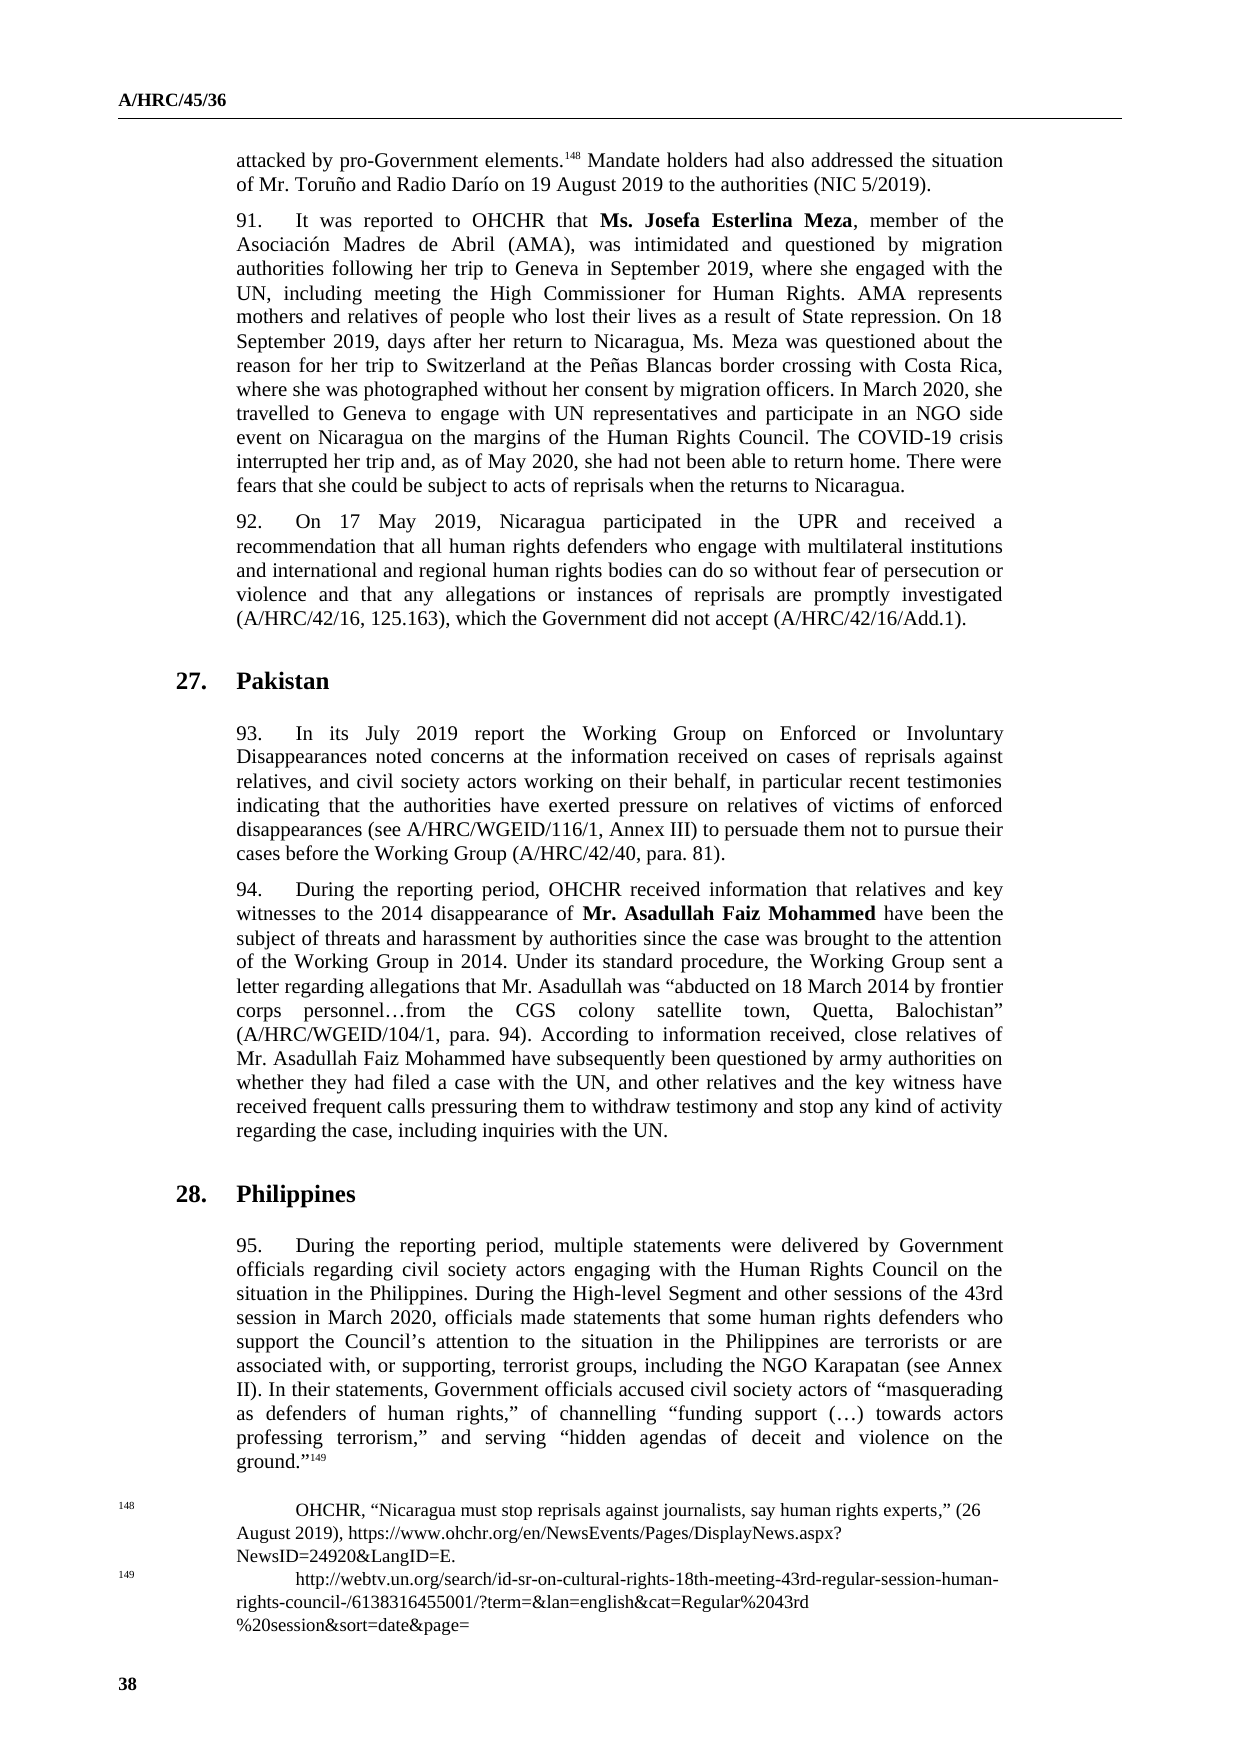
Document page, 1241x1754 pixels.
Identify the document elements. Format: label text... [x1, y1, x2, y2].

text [236, 148, 1004, 196]
text 28. Philippines [118, 1179, 1004, 1208]
text 92. On 17 May 2019, Nicaragua participated in the UPR and received a recommendation that all human rights defenders who engage with multilateral institutions and international and regional human rights bodies can do so without fear of persecution or violence and that any allegations or instances of reprisals are promptly investigated (A/HRC/42/16, 125.163), which the Government did not accept (A/HRC/42/16/Add.1). [236, 509, 1004, 630]
text 27. Pakistan [118, 667, 1004, 695]
text 94. During the reporting period, OHCHR received information that relatives and key witnesses to the 2014 disappearance of Mr. Asadullah Faiz Mohammed have been the subject of threats and harassment by authorities since the case was brought to the attention of the Working Group in 2014. Under its standard procedure, the Working Group sent a letter regarding allegations that Mr. Asadullah was “abducted on 18 March 2014 by frontier corps personnel…from the CGS colony satellite town, Quetta, Balochistan” (A/HRC/WGEID/104/1, para. 94). According to information received, close relatives of Mr. Asadullah Faiz Mohammed have subsequently been questioned by army authorities on whether they had filed a case with the UN, and other relatives and the key witness have received frequent calls pressuring them to withdraw testimony and stop any kind of activity regarding the case, including inquiries with the UN. [236, 877, 1004, 1142]
text 95. During the reporting period, multiple statements were delivered by Government officials regarding civil society actors engaging with the Human Rights Council on the situation in the Philippines. During the High-level Segment and other sessions of the 43rd session in March 2020, officials made statements that some human rights defenders who support the Council’s attention to the situation in the Philippines are terrorists or are associated with, or supporting, terrorist groups, including the NGO Karapatan (see Annex II). In their statements, Government officials accused civil society actors of “masquerading as defenders of human rights,” of channelling “funding support (…) towards actors professing terrorism,” and serving “hidden agendas of deceit and violence on the ground.” [236, 1233, 1004, 1473]
text 93. In its July 2019 report the Working Group on Enforced or Involuntary Disappearances noted concerns at the information received on cases of reprisals against relatives, and civil society actors working on their behalf, in particular recent testimonies indicating that the authorities have exerted pressure on relatives of victims of enforced disappearances (see A/HRC/WGEID/116/1, Annex III) to persuade them not to pursue their cases before the Working Group (A/HRC/42/40, para. 81). [236, 720, 1004, 865]
text 91. It was reported to OHCHR that Ms. Josefa Esterlina Meza, member of the Asociación Madres de Abril (AMA), was intimidated and questioned by migration authorities following her trip to Geneva in September 2019, where she engaged with the UN, including meeting the High Commissioner for Human Rights. AMA represents mothers and relatives of people who lost their lives as a result of State repression. On 18 September 2019, days after her return to Nicaragua, Ms. Meza was questioned about the reason for her trip to Switzerland at the Peñas Blancas border crossing with Costa Rica, where she was photographed without her consent by migration officers. In March 2020, she travelled to Geneva to engage with UN representatives and participate in an NGO side event on Nicaragua on the margins of the Human Rights Council. The COVID-19 crisis interrupted her trip and, as of May 2020, she had not been able to return home. There were fears that she could be subject to acts of reprisals when the returns to Nicaragua. [236, 208, 1004, 497]
